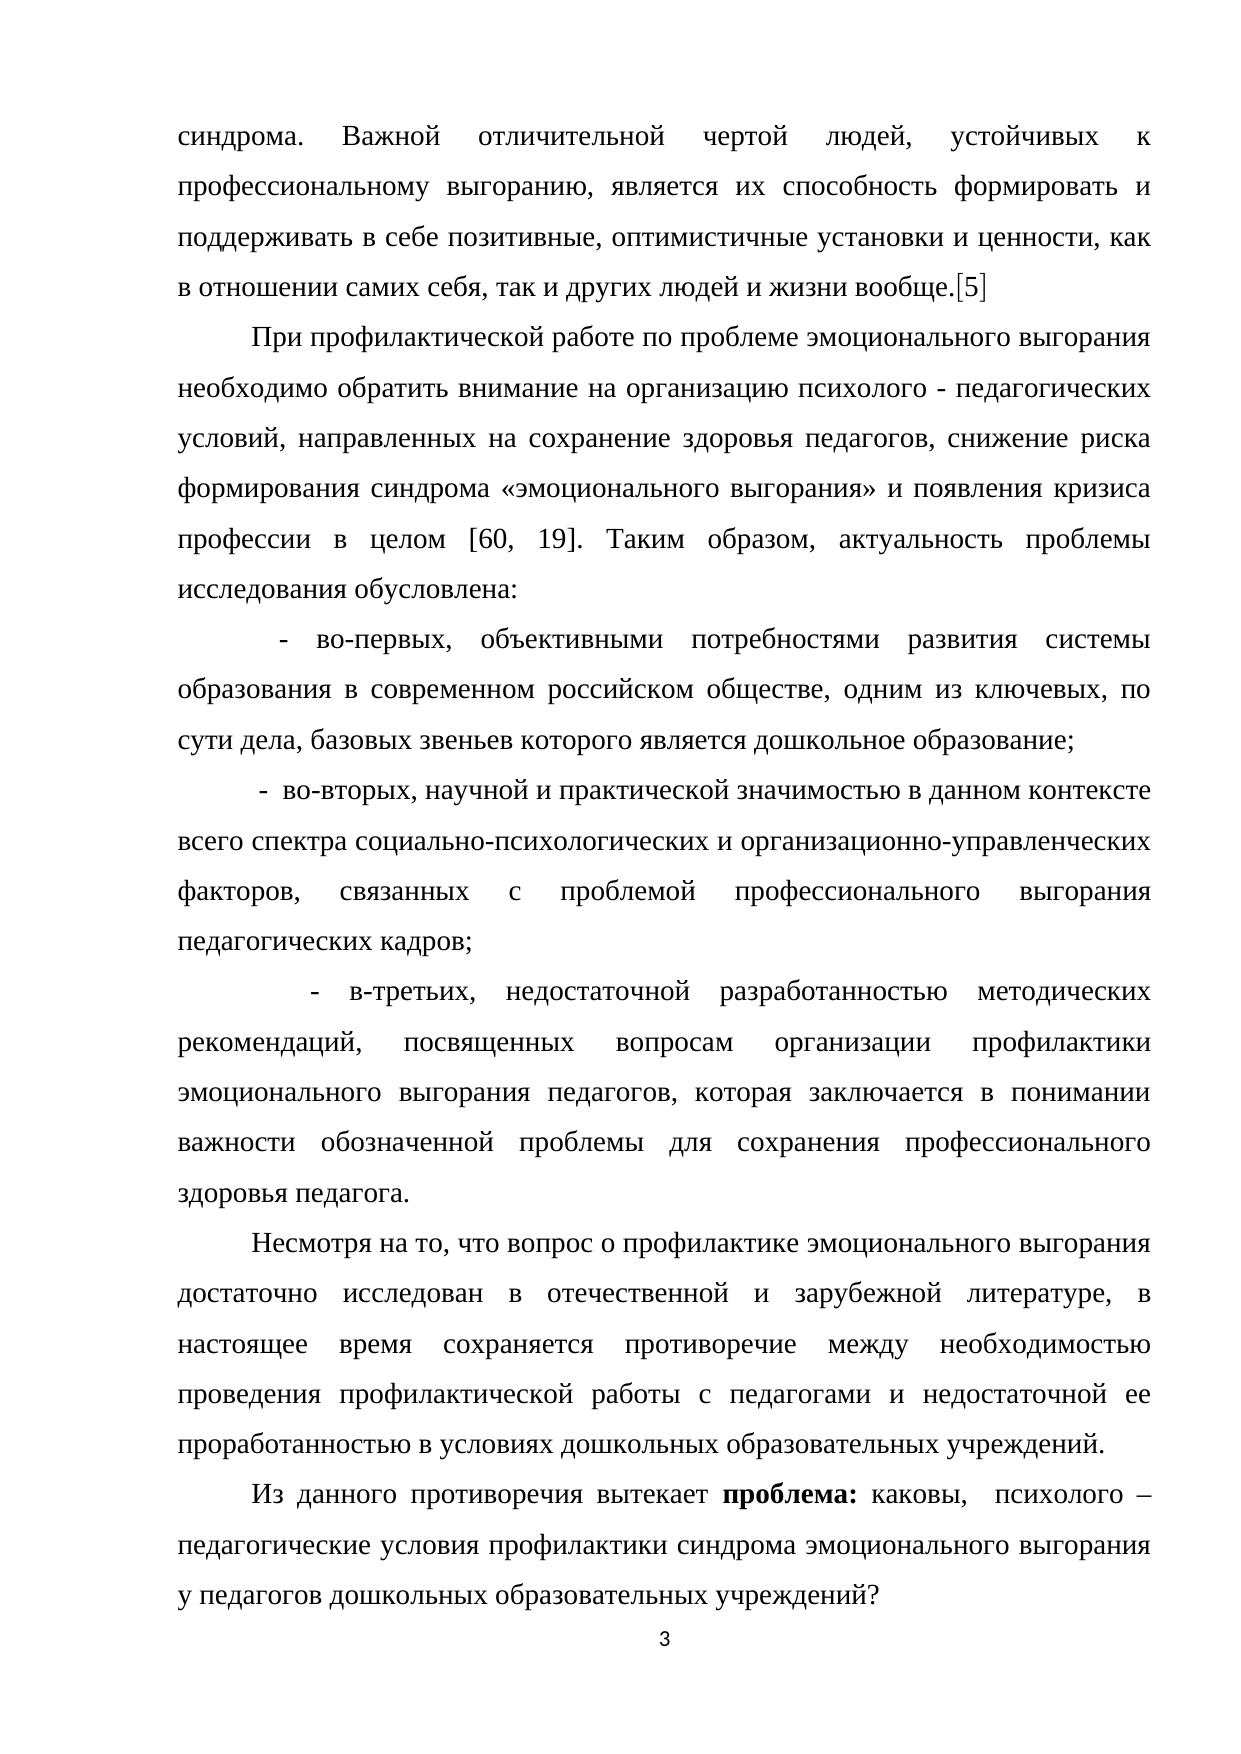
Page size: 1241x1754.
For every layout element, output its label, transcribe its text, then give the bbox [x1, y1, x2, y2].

text - в-третьих, недостаточной разработанностью методических рекомендаций, посвященных вопросам организации профилактики эмоционального выгорания педагогов, которая заключается в понимании важности обозначенной проблемы для сохранения профессионального здоровья педагога. [177, 973, 1152, 1208]
text Из данного противоречия вытекает проблема: каковы, психолого – педагогические условия профилактики синдрома эмоционального выгорания у педагогов дошкольных образовательных учреждений? [177, 1477, 1152, 1611]
text - во-вторых, научной и практической значимостью в данном контексте всего спектра социально-психологических и организационно-управленческих факторов, связанных с проблемой профессионального выгорания педагогических кадров; [177, 772, 1152, 957]
text - во-первых, объективными потребностями развития системы образования в современном российском обществе, одним из ключевых, по сути дела, базовых звеньев которого является дошкольное образование; [177, 621, 1152, 756]
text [177, 118, 1152, 303]
text Несмотря на то, что вопрос о профилактике эмоционального выгорания достаточно исследован в отечественной и зарубежной литературе, в настоящее время сохраняется противоречие между необходимостью проведения профилактической работы с педагогами и недостаточной ее проработанностью в условиях дошкольных образовательных учреждений. [177, 1225, 1152, 1460]
text При профилактической работе по проблеме эмоционального выгорания необходимо обратить внимание на организацию психолого - педагогических условий, направленных на сохранение здоровья педагогов, снижение риска формирования синдрома «эмоционального выгорания» и появления кризиса профессии в целом [60, 19]. Таким образом, актуальность проблемы исследования обусловлена: [177, 319, 1152, 604]
